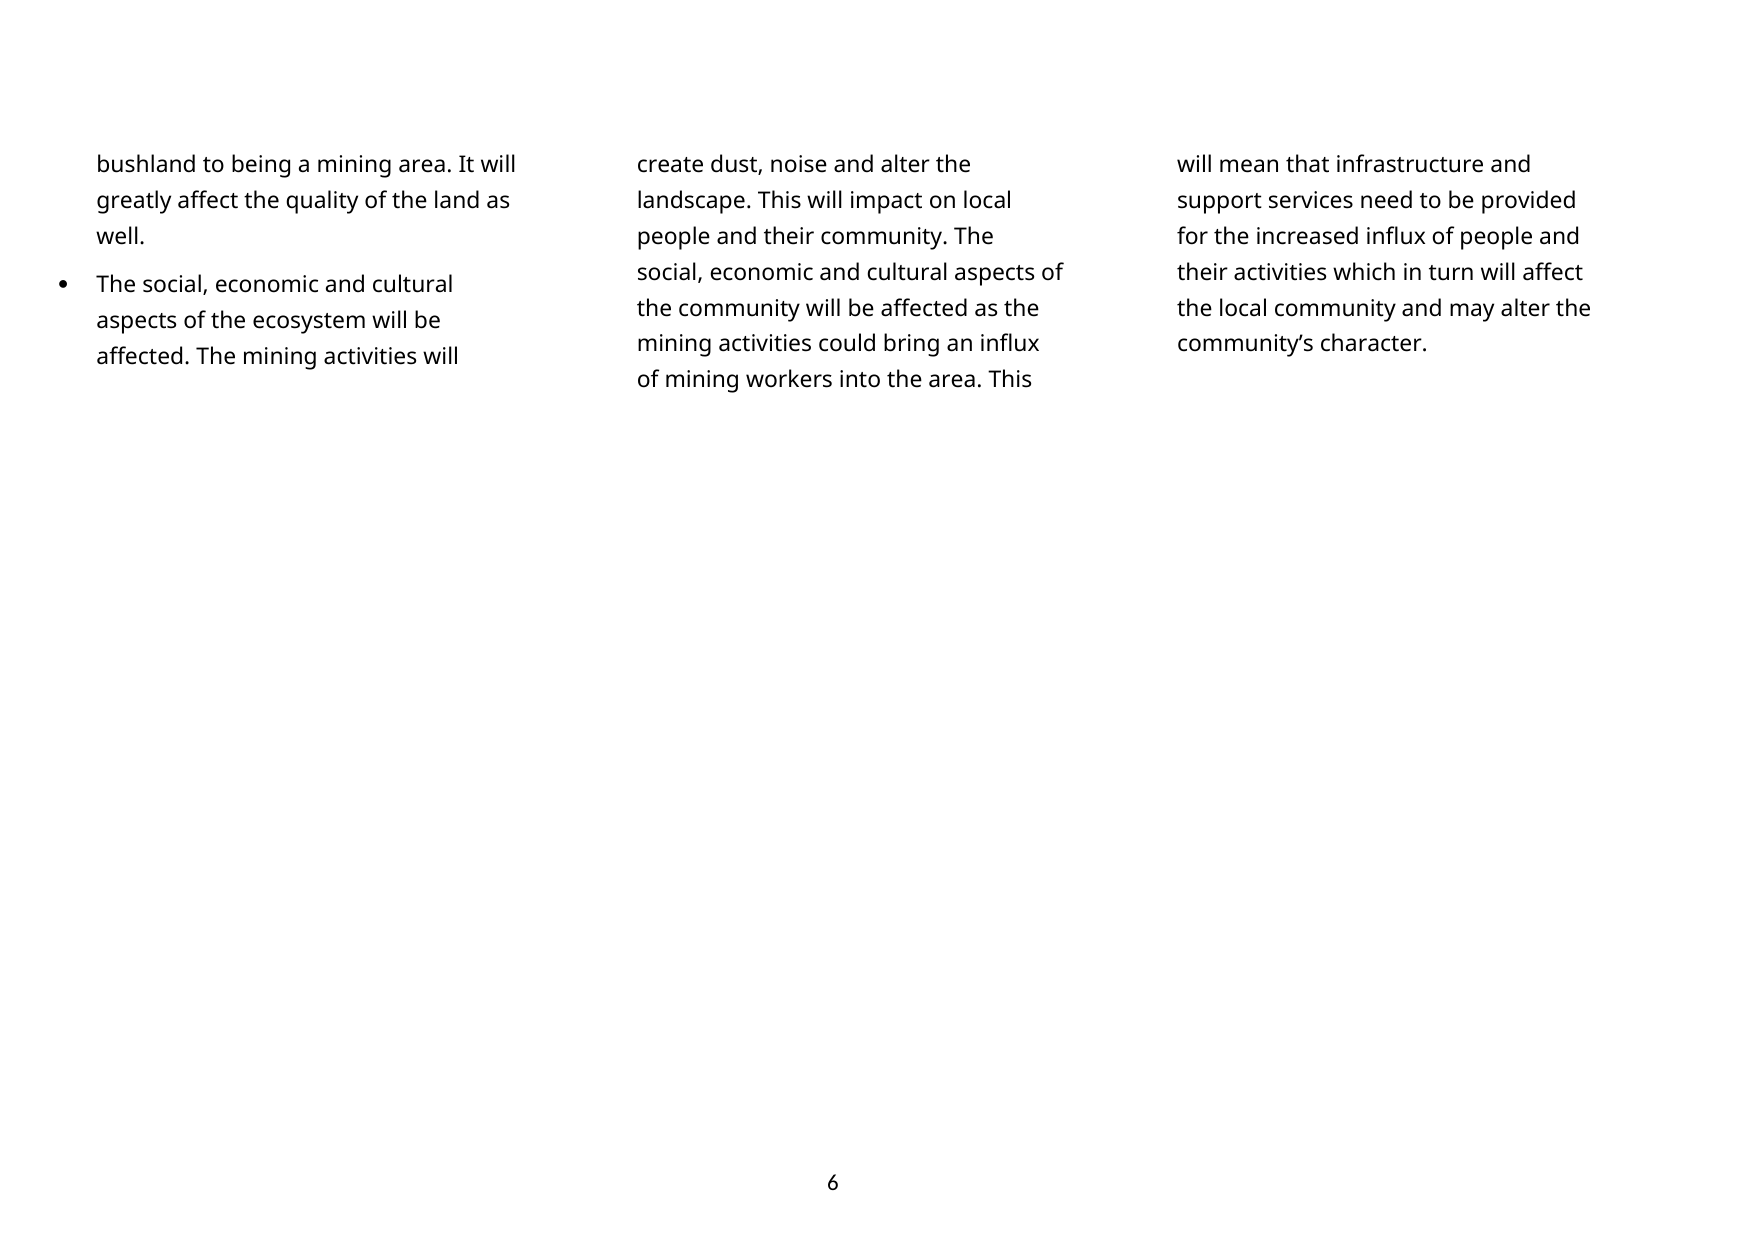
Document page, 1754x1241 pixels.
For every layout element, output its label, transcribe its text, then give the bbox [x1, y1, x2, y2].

list The social, economic and cultural aspects of the ecosystem will be affected. The mining activities will create dust, noise and alter the landscape. This will impact on local people and their community. The social, economic and cultural aspects of the community will be affected as the mining activities could bring an influx of mining workers into the area. This will mean that infrastructure and support services need to be provided for the increased influx of people and their activities which in turn will affect the local community and may alter the community’s character. [1140, 148, 1606, 359]
list The social, economic and cultural aspects of the ecosystem will be affected. The mining activities will create dust, noise and alter the landscape. This will impact on local people and their community. The social, economic and cultural aspects of the community will be affected as the mining activities could bring an influx of mining workers into the area. This will mean that infrastructure and support services need to be provided for the increased influx of people and their activities which in turn will affect the local community and may alter the community’s character. [59, 268, 526, 371]
list The social, economic and cultural aspects of the ecosystem will be affected. The mining activities will create dust, noise and alter the landscape. This will impact on local people and their community. The social, economic and cultural aspects of the community will be affected as the mining activities could bring an influx of mining workers into the area. This will mean that infrastructure and support services need to be provided for the increased influx of people and their activities which in turn will affect the local community and may alter the community’s character. [599, 148, 1066, 394]
